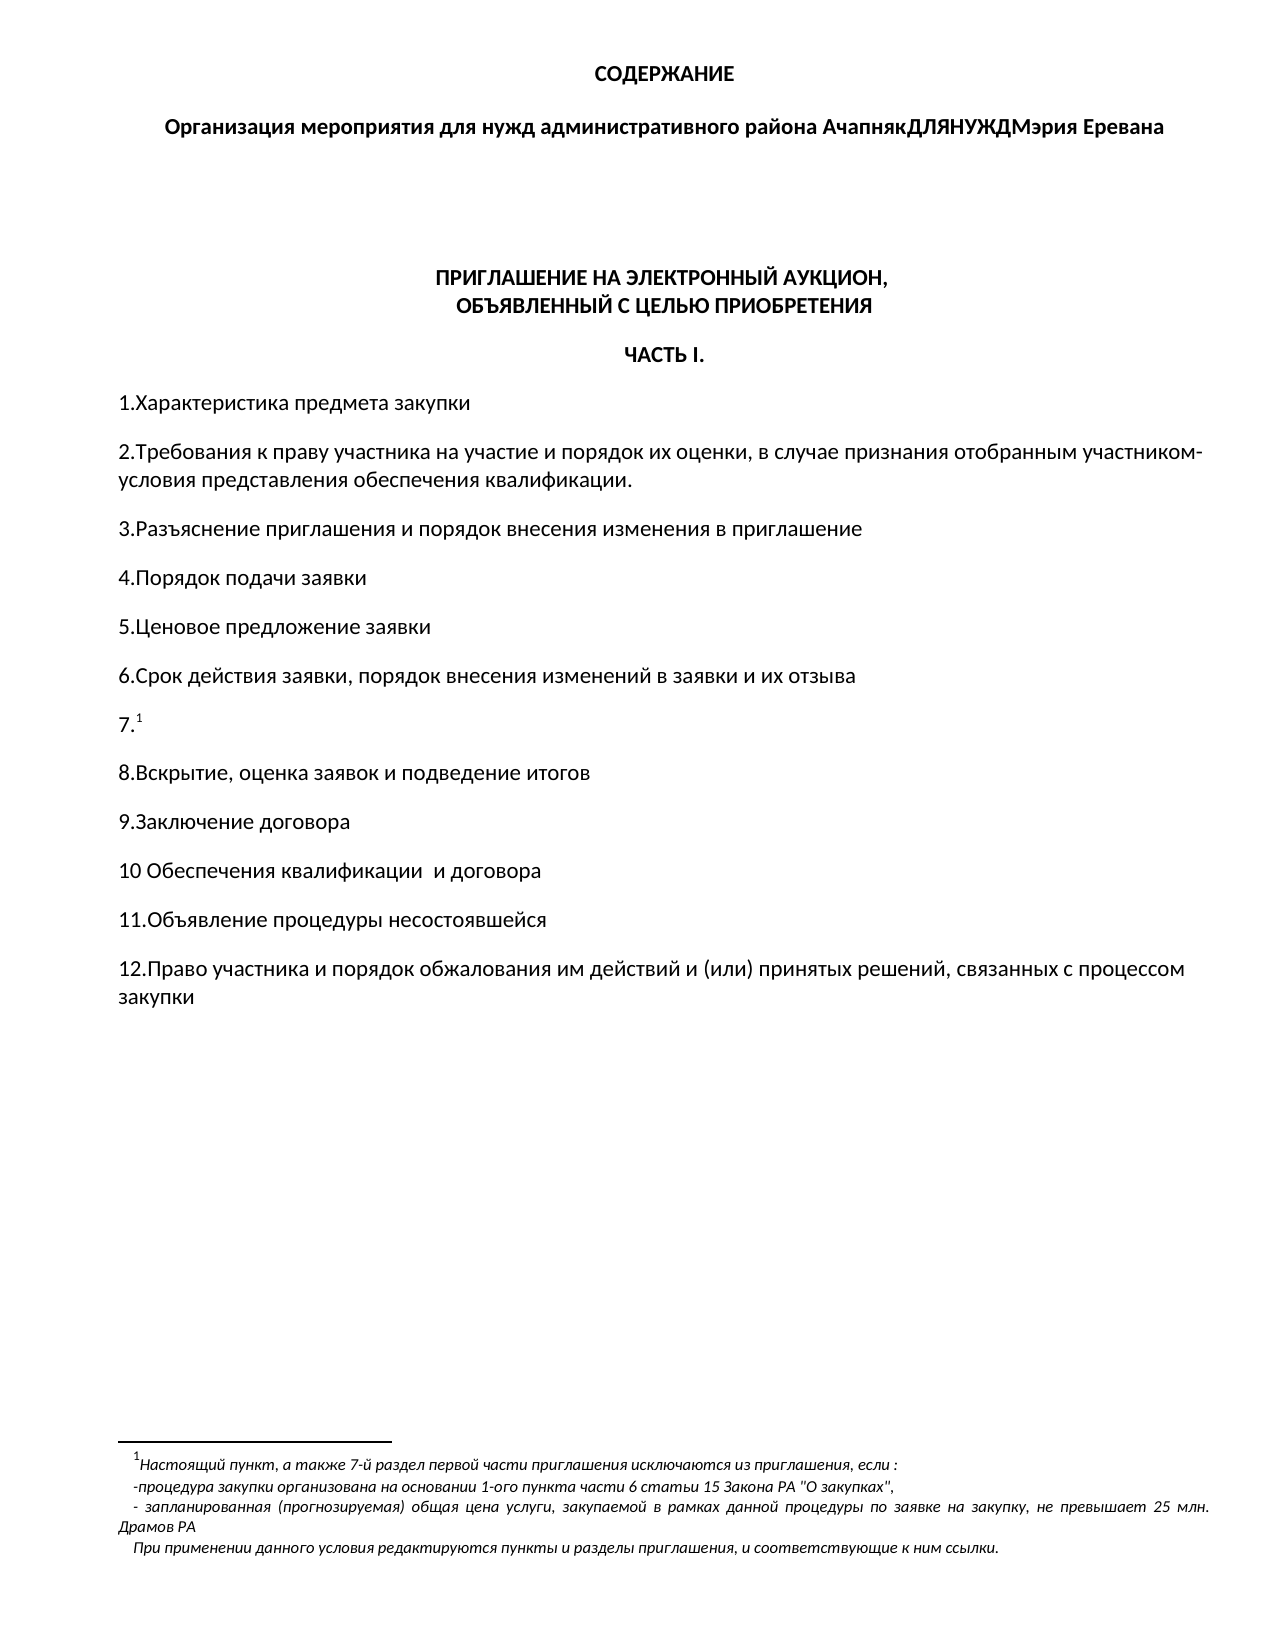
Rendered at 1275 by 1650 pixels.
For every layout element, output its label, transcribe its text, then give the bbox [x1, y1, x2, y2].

text 8.Вскрытие, оценка заявок и подведение итогов [118, 758, 1211, 787]
text 5.Ценовое предложение заявки [118, 612, 1211, 640]
text ПРИГЛАШЕНИЕ НА ЭЛЕКТРОННЫЙ АУКЦИОН, ОБЪЯВЛЕННЫЙ С ЦЕЛЬЮ ПРИОБРЕТЕНИЯ [118, 263, 1211, 319]
text 3.Разъяснение приглашения и порядок внесения изменения в приглашение [118, 514, 1211, 542]
text 2.Требования к праву участника на участие и порядок их оценки, в случае признания отобранным участником-условия представления обеспечения квалификации. [118, 437, 1211, 493]
text 11.Объявление процедуры несостоявшейся [118, 905, 1211, 933]
text 9.Заключение договора [118, 807, 1211, 835]
text 1.Характеристика предмета закупки [118, 388, 1211, 417]
text Организация мероприятия для нужд административного района АчапнякДЛЯНУЖДМэрия Еревана [118, 112, 1211, 140]
text 6.Срок действия заявки, порядок внесения изменений в заявки и их отзыва [118, 661, 1211, 689]
text 7. [118, 710, 1211, 738]
text ЧАСТЬ I. [118, 340, 1211, 368]
text 12.Право участника и порядок обжалования им действий и (или) принятых решений, связанных с процессом закупки [118, 954, 1211, 1010]
text 10 Обеспечения квалификации и договора [118, 856, 1211, 884]
text 4.Порядок подачи заявки [118, 563, 1211, 591]
text СОДЕРЖАНИЕ [118, 59, 1211, 87]
